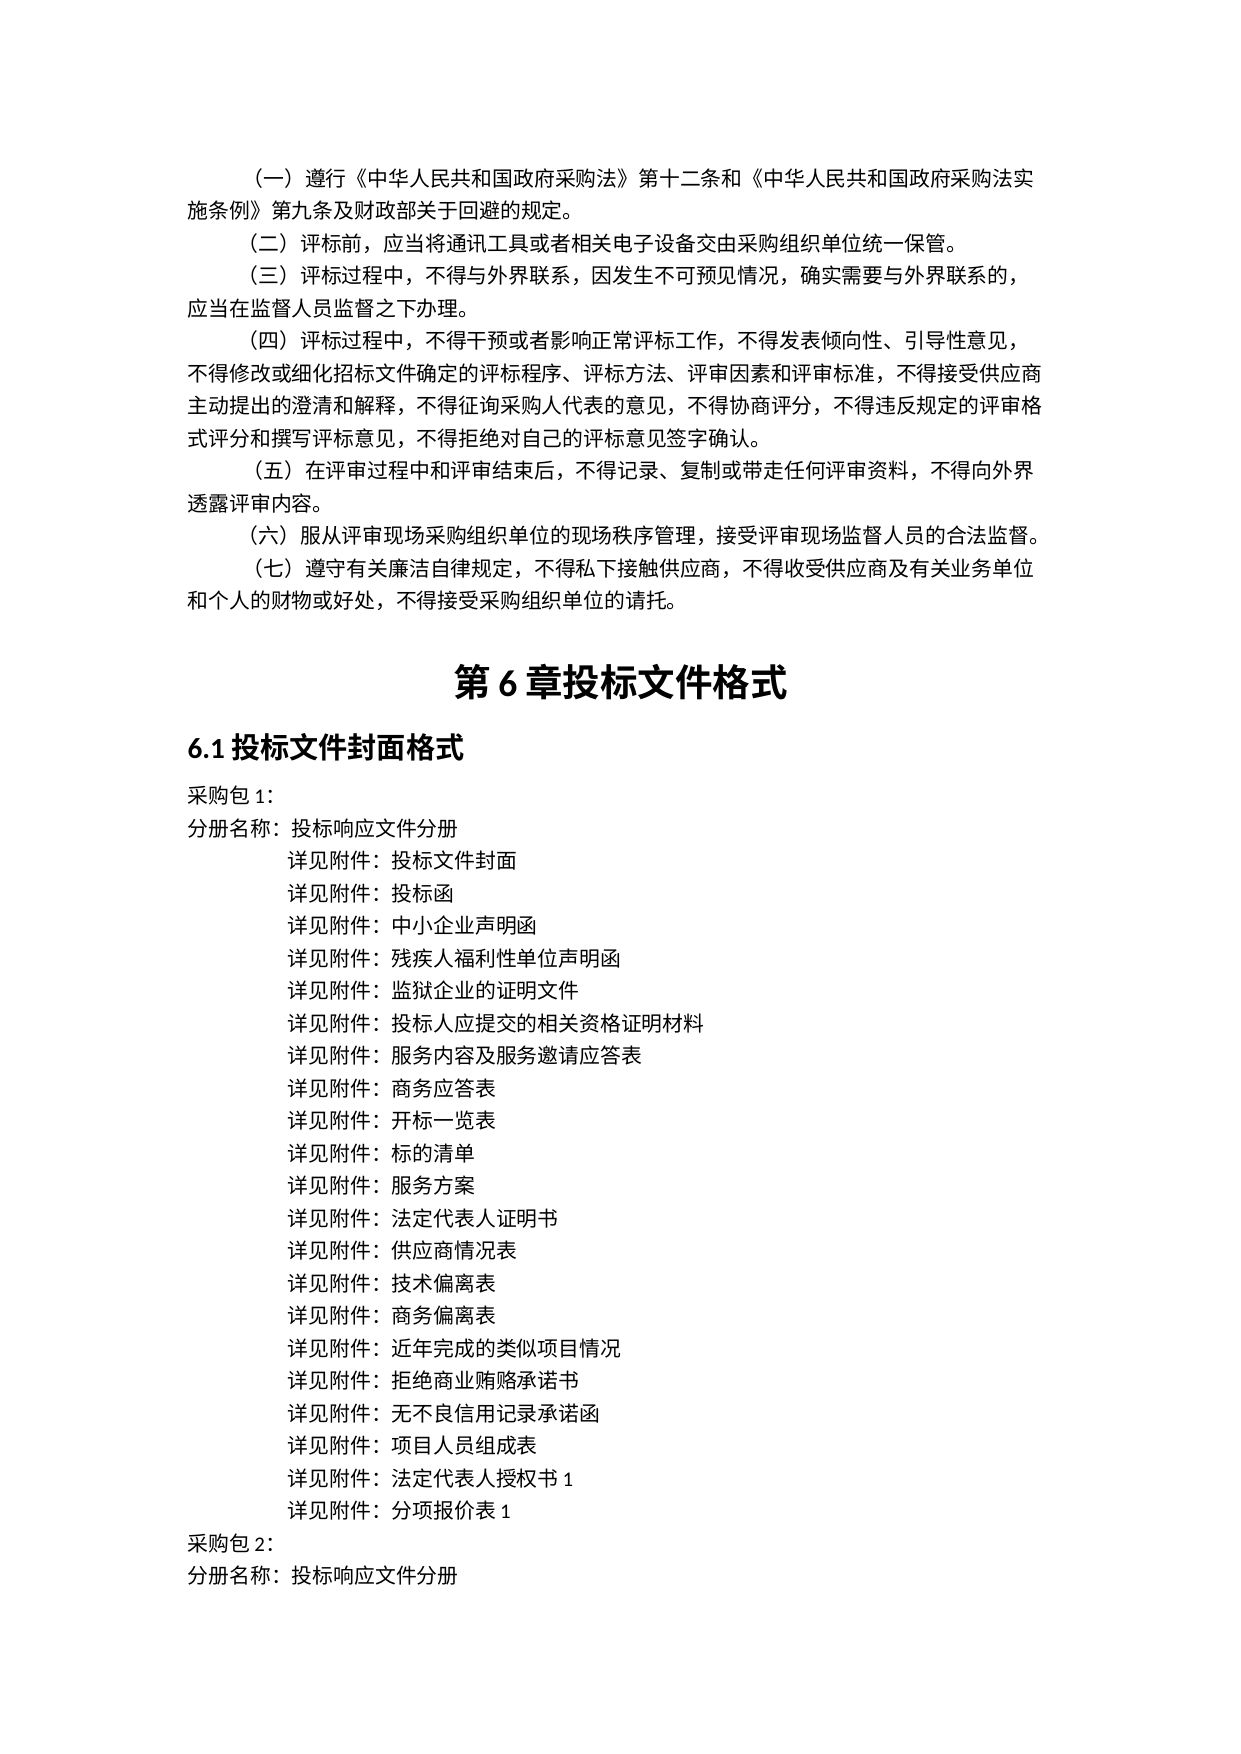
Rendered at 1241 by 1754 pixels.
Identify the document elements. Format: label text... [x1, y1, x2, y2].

text 第6章投标文件格式 [187, 649, 1053, 714]
text 详见附件：无不良信用记录承诺函 [187, 1397, 1053, 1429]
text 详见附件：分项报价表1 [187, 1494, 1053, 1527]
text 详见附件：投标文件封面 [187, 844, 1053, 877]
text 详见附件：监狱企业的证明文件 [187, 974, 1053, 1007]
text （六）服从评审现场采购组织单位的现场秩序管理，接受评审现场监督人员的合法监督。 [187, 519, 1053, 552]
text 详见附件：投标人应提交的相关资格证明材料 [187, 1007, 1053, 1039]
text 分册名称：投标响应文件分册 [187, 1559, 1053, 1592]
text 详见附件：技术偏离表 [187, 1267, 1053, 1299]
text 详见附件：项目人员组成表 [187, 1429, 1053, 1462]
text 采购包2： [187, 1527, 1053, 1559]
text （一）遵行《中华人民共和国政府采购法》第十二条和《中华人民共和国政府采购法实施条例》第九条及财政部关于回避的规定。 [187, 162, 1053, 227]
text 详见附件：中小企业声明函 [187, 909, 1053, 942]
text 详见附件：开标一览表 [187, 1104, 1053, 1137]
text （二）评标前，应当将通讯工具或者相关电子设备交由采购组织单位统一保管。 [187, 227, 1053, 259]
text 详见附件：拒绝商业贿赂承诺书 [187, 1364, 1053, 1397]
text （五）在评审过程中和评审结束后，不得记录、复制或带走任何评审资料，不得向外界透露评审内容。 [187, 454, 1053, 519]
text （三）评标过程中，不得与外界联系，因发生不可预见情况，确实需要与外界联系的， 应当在监督人员监督之下办理。 [187, 259, 1053, 324]
text 分册名称：投标响应文件分册 [187, 812, 1053, 844]
text （七）遵守有关廉洁自律规定，不得私下接触供应商，不得收受供应商及有关业务单位和个人的财物或好处，不得接受采购组织单位的请托。 [187, 552, 1053, 617]
text 详见附件：近年完成的类似项目情况 [187, 1332, 1053, 1364]
text 详见附件：投标函 [187, 877, 1053, 909]
text 详见附件：残疾人福利性单位声明函 [187, 942, 1053, 974]
text 详见附件：法定代表人授权书1 [187, 1462, 1053, 1494]
text 详见附件：供应商情况表 [187, 1234, 1053, 1267]
text 详见附件：标的清单 [187, 1137, 1053, 1169]
text 详见附件：商务偏离表 [187, 1299, 1053, 1332]
text 详见附件：服务内容及服务邀请应答表 [187, 1039, 1053, 1072]
text 采购包1： [187, 779, 1053, 812]
text 详见附件：商务应答表 [187, 1072, 1053, 1104]
text （四）评标过程中，不得干预或者影响正常评标工作，不得发表倾向性、引导性意见， 不得修改或细化招标文件确定的评标程序、评标方法、评审因素和评审标准，不得接受供应商主动提出的澄清和解释，不得征询采购人代表的意见，不得协商评分，不得违反规定的评审格式评分和撰写评标意见，不得拒绝对自己的评标意见签字确认。 [187, 324, 1053, 454]
text 6.1投标文件封面格式 [187, 714, 1053, 779]
text 详见附件：服务方案 [187, 1169, 1053, 1202]
text 详见附件：法定代表人证明书 [187, 1202, 1053, 1234]
